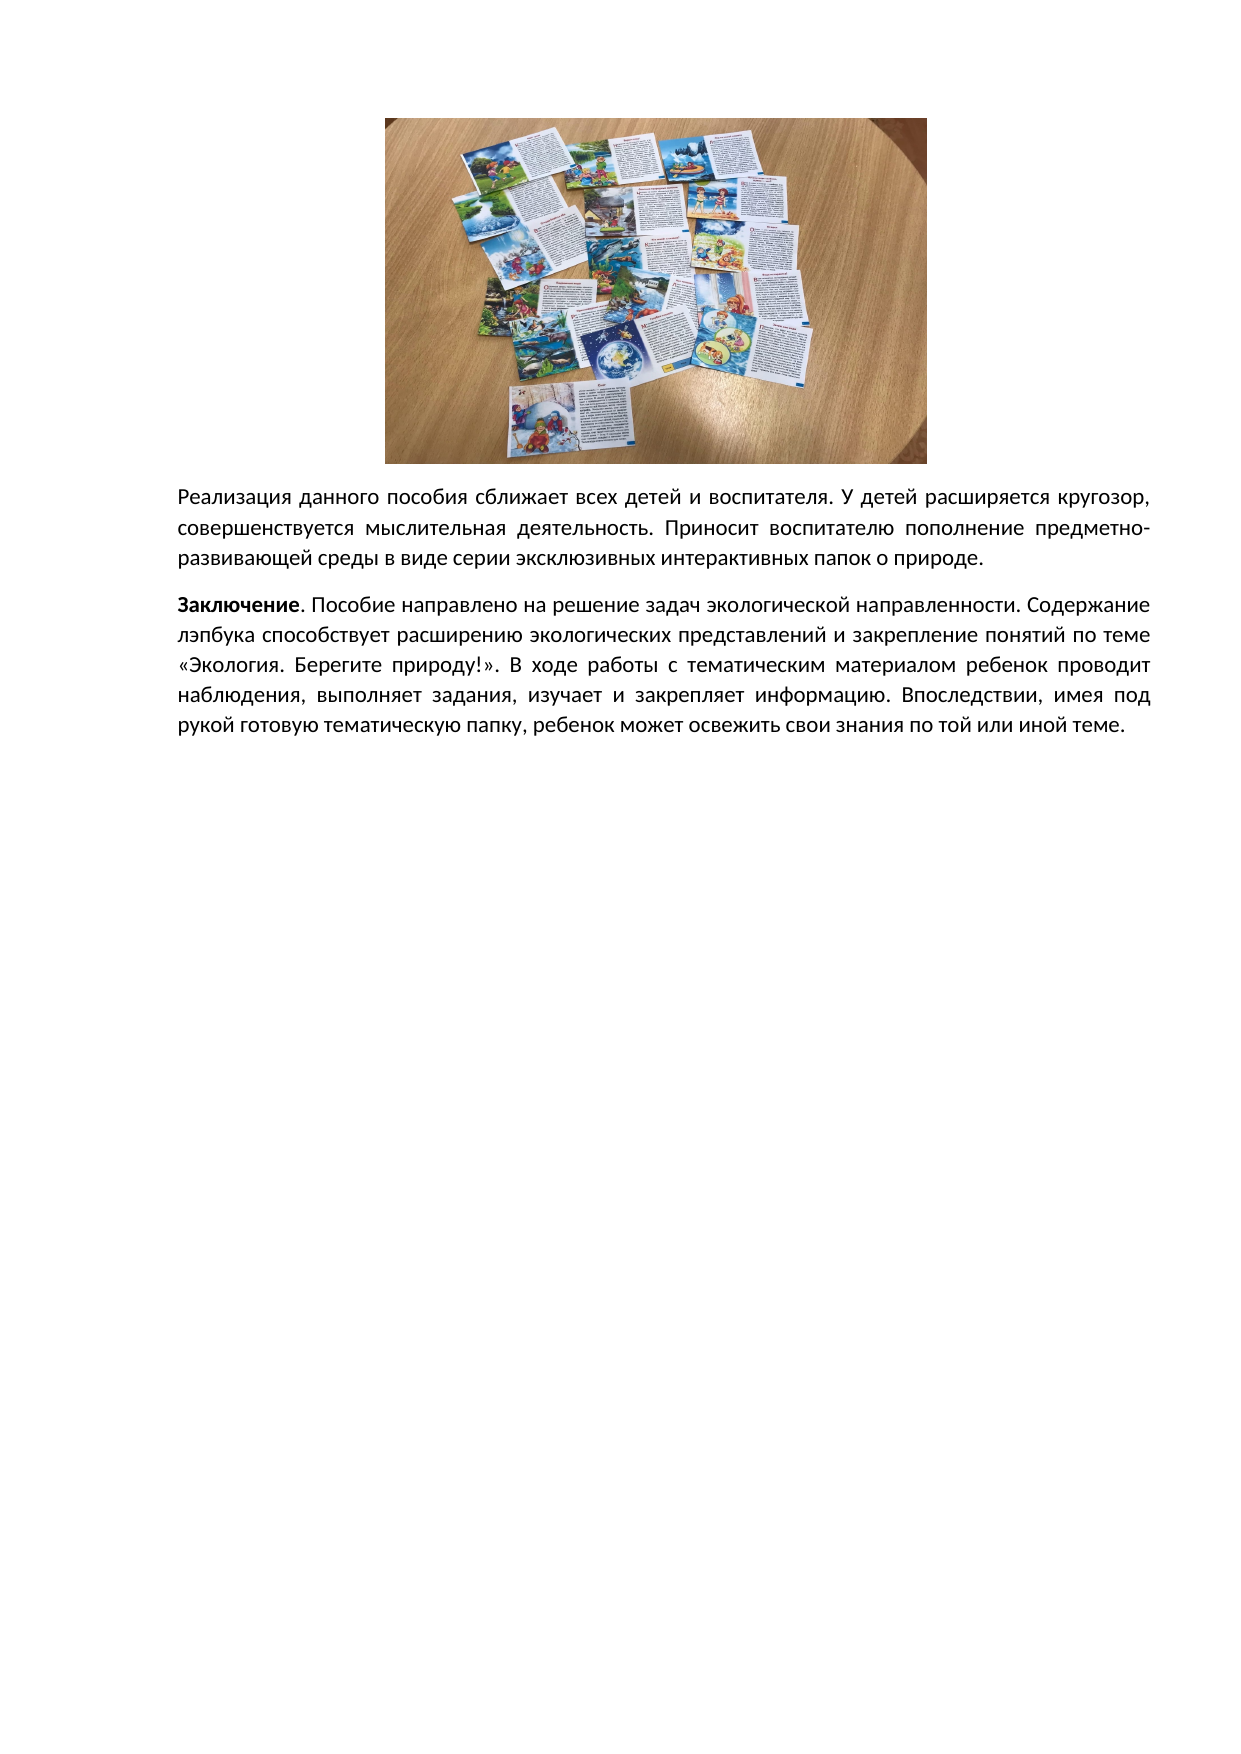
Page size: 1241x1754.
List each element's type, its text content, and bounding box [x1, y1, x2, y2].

picture [385, 118, 927, 464]
text Реализация данного пособия сближает всех детей и воспитателя. У детей расширяется кругозор, совершенствуется мыслительная деятельность. Приносит воспитателю пополнение предметно-развивающей среды в виде серии эксклюзивных интерактивных папок о природе. [177, 482, 1152, 571]
text Заключение. Пособие направлено на решение задач экологической направленности. Содержание лэпбука способствует расширению экологических представлений и закрепление понятий по теме «Экология. Берегите природу!». В ходе работы с тематическим материалом ребенок проводит наблюдения, выполняет задания, изучает и закрепляет информацию. Впоследствии, имея под рукой готовую тематическую папку, ребенок может освежить свои знания по той или иной теме. [177, 590, 1152, 738]
